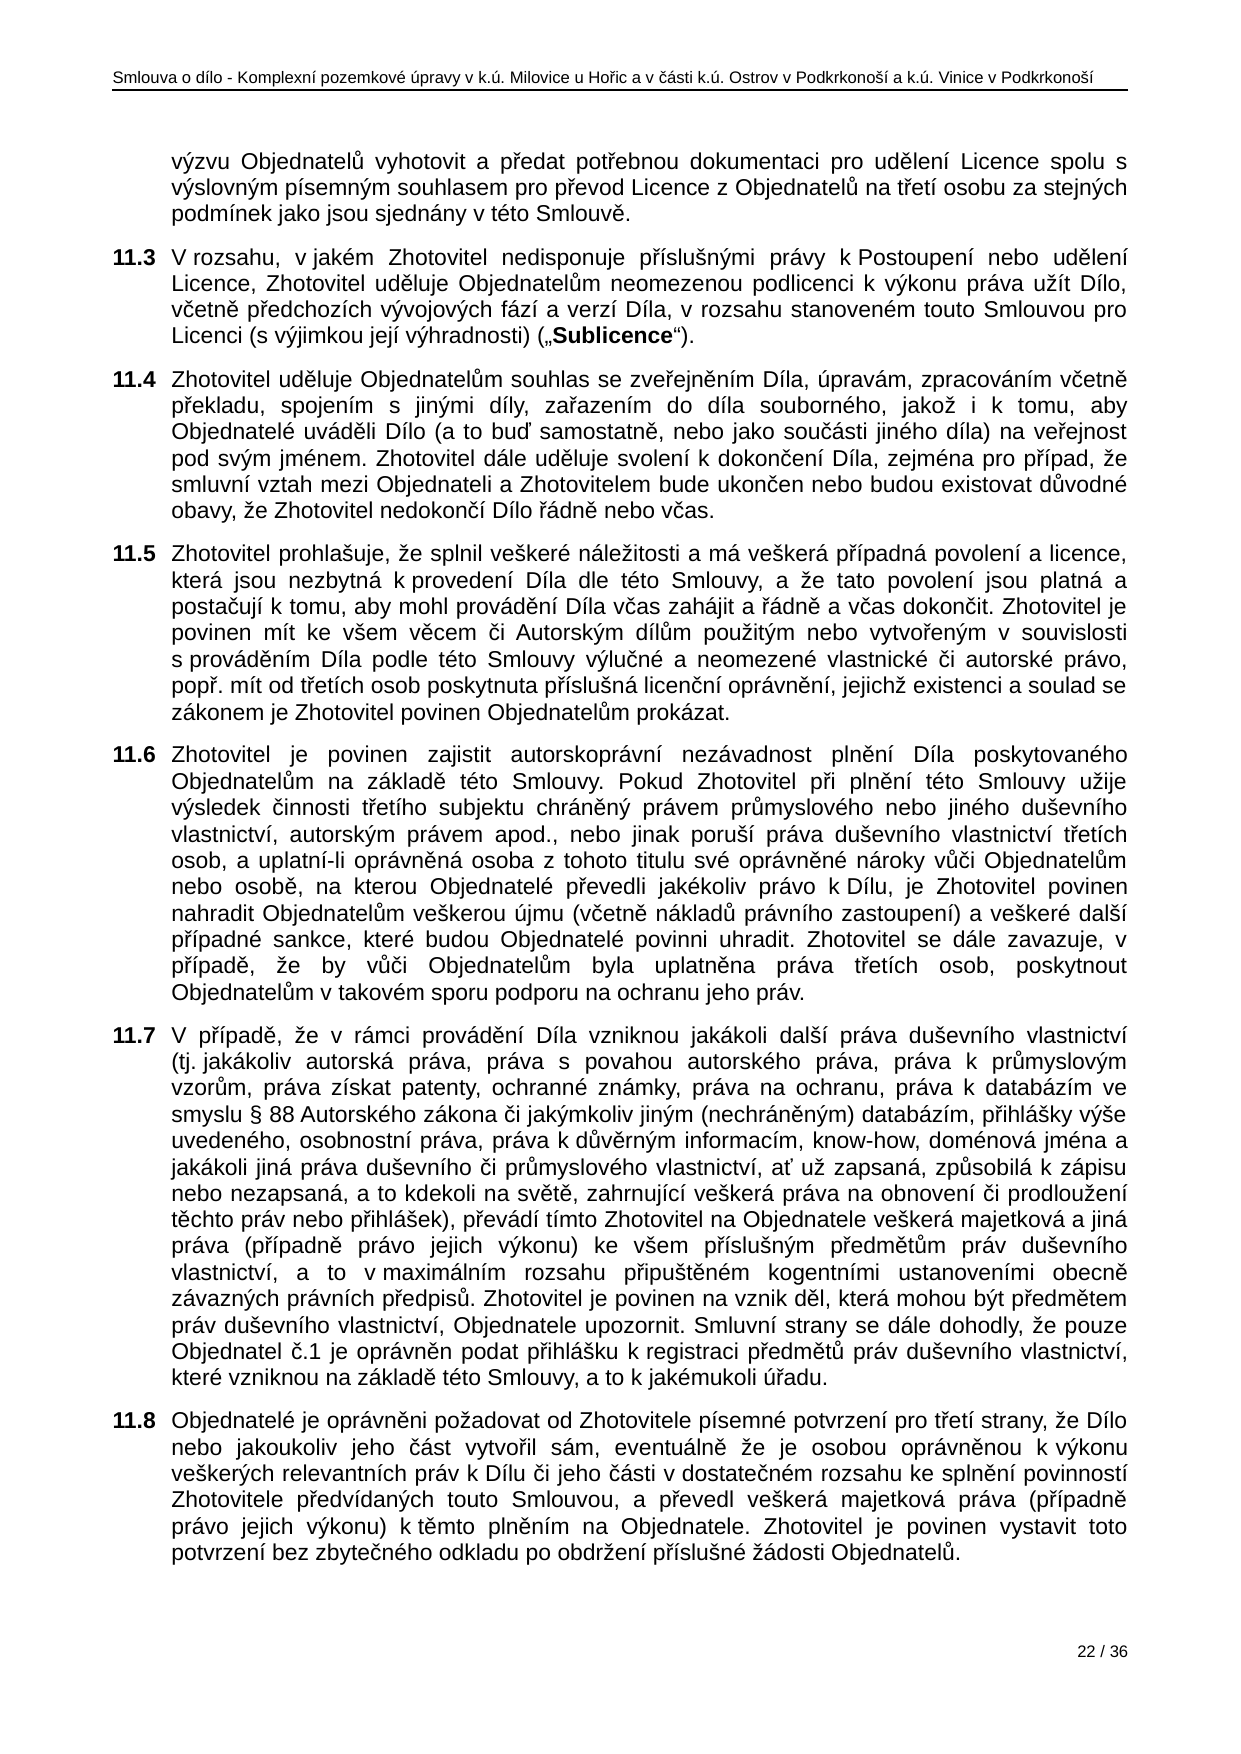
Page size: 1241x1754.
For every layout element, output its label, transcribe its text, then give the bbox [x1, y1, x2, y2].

text Zhotovitel prohlašuje, že splnil veškeré náležitosti a má veškerá případná povolení a licence, která jsou nezbytná k provedení Díla dle této Smlouvy, a že tato povolení jsou platná a postačují k tomu, aby mohl provádění Díla včas zahájit a řádně a včas dokončit. Zhotovitel je povinen mít ke všem věcem či Autorským dílům použitým nebo vytvořeným v souvislosti s prováděním Díla podle této Smlouvy výlučné a neomezené vlastnické či autorské právo, popř. mít od třetích osob poskytnuta příslušná licenční oprávnění, jejichž existenci a soulad se zákonem je Zhotovitel povinen Objednatelům prokázat. [112, 540, 1128, 725]
text Objednatelé je oprávněni požadovat od Zhotovitele písemné potvrzení pro třetí strany, že Dílo nebo jakoukoliv jeho část vytvořil sám, eventuálně že je osobou oprávněnou k výkonu veškerých relevantních práv k Dílu či jeho části v dostatečném rozsahu ke splnění povinností Zhotovitele předvídaných touto Smlouvou, a převedl veškerá majetková práva (případně právo jejich výkonu) k těmto plněním na Objednatele. Zhotovitel je povinen vystavit toto potvrzení bez zbytečného odkladu po obdržení příslušné žádosti Objednatelů. [112, 1407, 1128, 1565]
text V rozsahu, v jakém Zhotovitel nedisponuje příslušnými právy k Postoupení nebo udělení Licence, Zhotovitel uděluje Objednatelům neomezenou podlicenci k výkonu práva užít Dílo, včetně předchozích vývojových fází a verzí Díla, v rozsahu stanoveném touto Smlouvou pro Licenci (s výjimkou její výhradnosti) („Sublicence“). [112, 243, 1128, 349]
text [112, 148, 1128, 227]
text Zhotovitel je povinen zajistit autorskoprávní nezávadnost plnění Díla poskytovaného Objednatelům na základě této Smlouvy. Pokud Zhotovitel při plnění této Smlouvy užije výsledek činnosti třetího subjektu chráněný právem průmyslového nebo jiného duševního vlastnictví, autorským právem apod., nebo jinak poruší práva duševního vlastnictví třetích osob, a uplatní-li oprávněná osoba z tohoto titulu své oprávněné nároky vůči Objednatelům nebo osobě, na kterou Objednatelé převedli jakékoliv právo k Dílu, je Zhotovitel povinen nahradit Objednatelům veškerou újmu (včetně nákladů právního zastoupení) a veškeré další případné sankce, které budou Objednatelé povinni uhradit. Zhotovitel se dále zavazuje, v případě, že by vůči Objednatelům byla uplatněna práva třetích osob, poskytnout Objednatelům v takovém sporu podporu na ochranu jeho práv. [112, 741, 1128, 1005]
text V případě, že v rámci provádění Díla vzniknou jakákoli další práva duševního vlastnictví (tj. jakákoliv autorská práva, práva s povahou autorského práva, práva k průmyslovým vzorům, práva získat patenty, ochranné známky, práva na ochranu, práva k databázím ve smyslu § 88 Autorského zákona či jakýmkoliv jiným (nechráněným) databázím, přihlášky výše uvedeného, osobnostní práva, práva k důvěrným informacím, know-how, doménová jména a jakákoli jiná práva duševního či průmyslového vlastnictví, ať už zapsaná, způsobilá k zápisu nebo nezapsaná, a to kdekoli na světě, zahrnující veškerá práva na obnovení či prodloužení těchto práv nebo přihlášek), převádí tímto Zhotovitel na Objednatele veškerá majetková a jiná práva (případně právo jejich výkonu) ke všem příslušným předmětům práv duševního vlastnictví, a to v maximálním rozsahu připuštěném kogentními ustanoveními obecně závazných právních předpisů. Zhotovitel je povinen na vznik děl, která mohou být předmětem práv duševního vlastnictví, Objednatele upozornit. Smluvní strany se dále dohodly, že pouze Objednatel č.1 je oprávněn podat přihlášku k registraci předmětů práv duševního vlastnictví, které vzniknou na základě této Smlouvy, a to k jakémukoli úřadu. [112, 1022, 1128, 1391]
text Zhotovitel uděluje Objednatelům souhlas se zveřejněním Díla, úpravám, zpracováním včetně překladu, spojením s jinými díly, zařazením do díla souborného, jakož i k tomu, aby Objednatelé uváděli Dílo (a to buď samostatně, nebo jako součásti jiného díla) na veřejnost pod svým jménem. Zhotovitel dále uděluje svolení k dokončení Díla, zejména pro případ, že smluvní vztah mezi Objednateli a Zhotovitelem bude ukončen nebo budou existovat důvodné obavy, že Zhotovitel nedokončí Dílo řádně nebo včas. [112, 366, 1128, 524]
